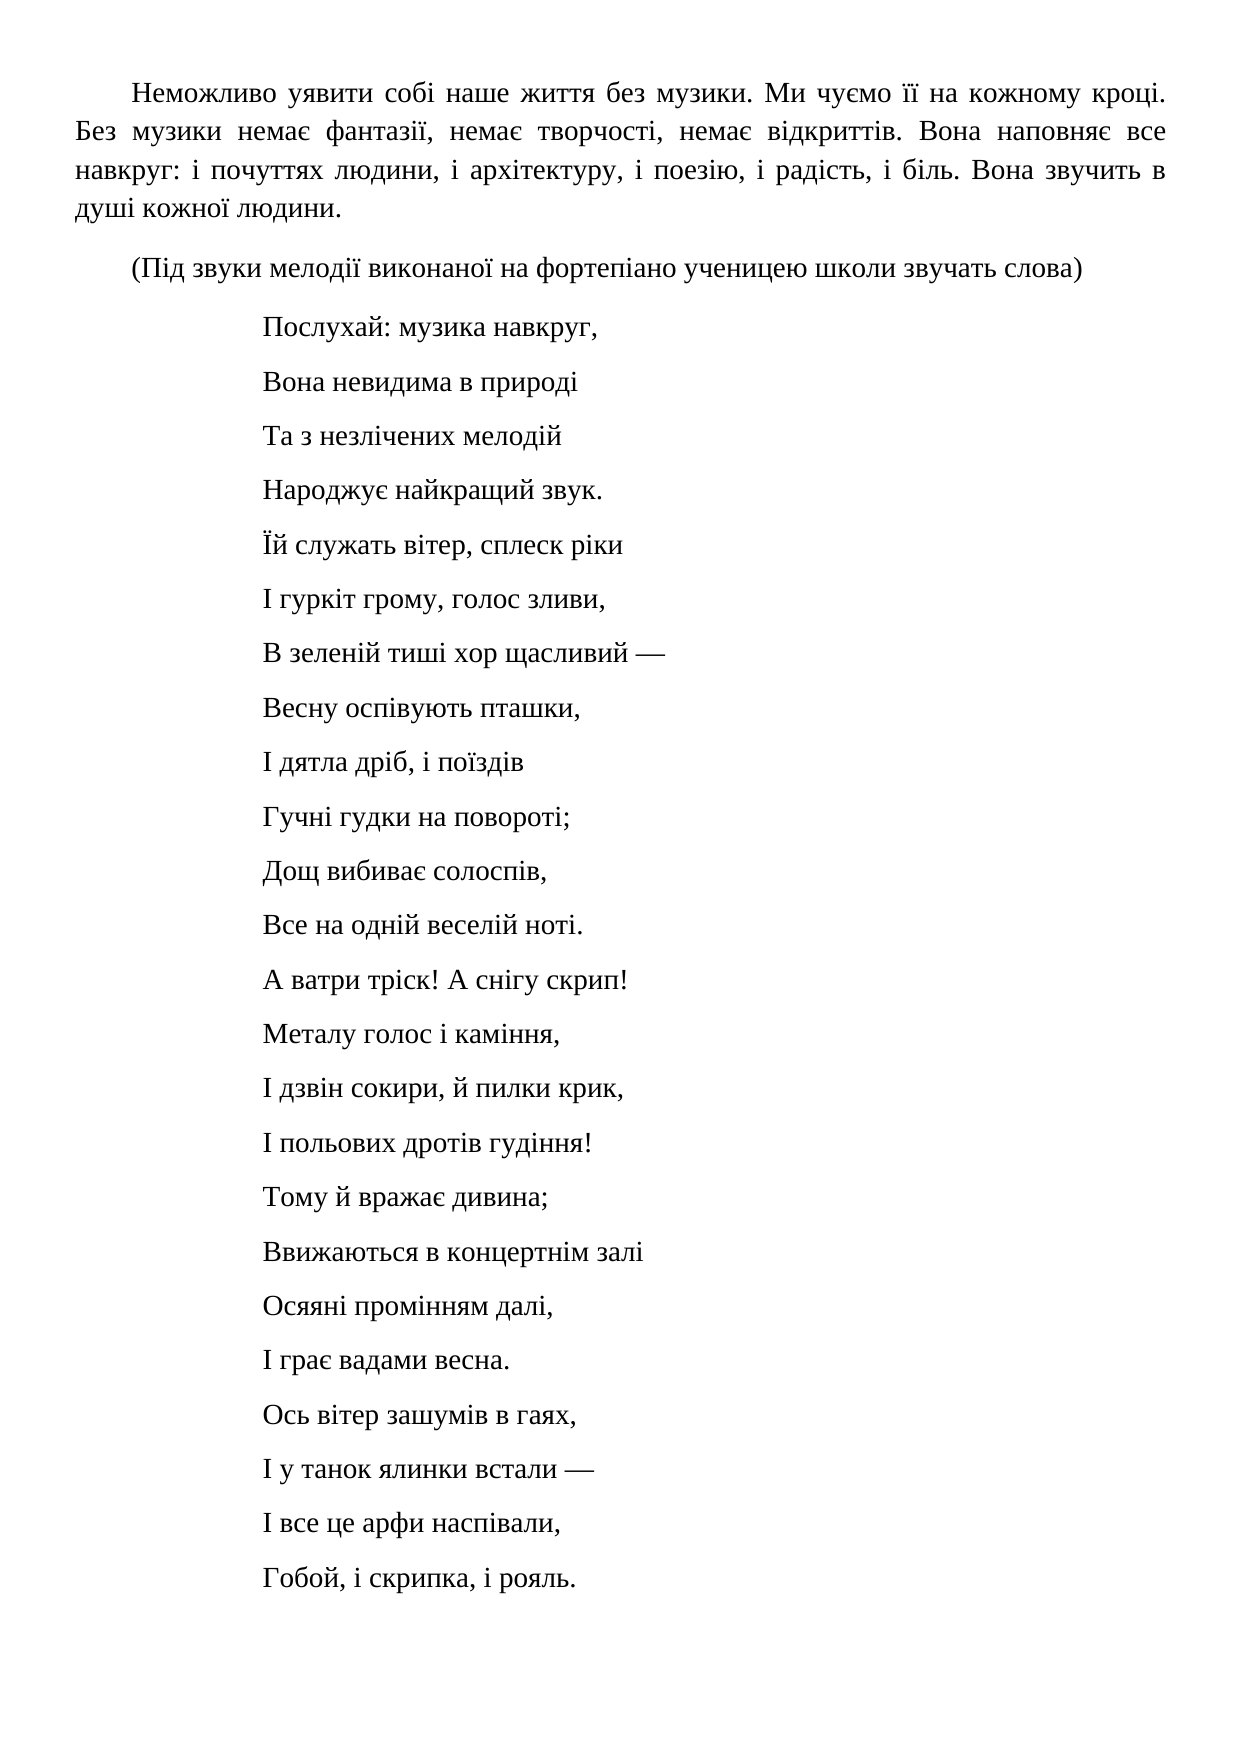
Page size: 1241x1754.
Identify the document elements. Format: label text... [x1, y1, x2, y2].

text Та з незлічених мелодій [262, 418, 1165, 452]
text І дзвін сокири, й пилки крик, [262, 1071, 1165, 1104]
text Ввижаються в концертнім залі [262, 1234, 1165, 1267]
text Гучні гудки на повороті; [262, 799, 1165, 832]
text Дощ вибиває солоспів, [262, 853, 1165, 887]
text І польових дротів гудіння! [262, 1125, 1165, 1158]
text Металу голос і каміння, [262, 1016, 1165, 1050]
text В зеленій тиші хор щасливий — [262, 636, 1165, 669]
text Ось вітер зашумів в гаях, [262, 1397, 1165, 1430]
text І у танок ялинки встали — [262, 1451, 1165, 1485]
text І грає вадами весна. [262, 1342, 1165, 1376]
text Вона невидима в природі [262, 364, 1165, 397]
text Народжує найкращий звук. [262, 472, 1165, 506]
text (Під звуки мелодії виконаної на фортепіано ученицею школи звучать слова) [75, 250, 1167, 283]
text І дятла дріб, і поїздів [262, 744, 1165, 778]
text Осяяні промінням далі, [262, 1288, 1165, 1322]
text Неможливо уявити собі наше життя без музики. Ми чуємо її на кожному кроці. Без музики немає фантазії, немає творчості, немає відкриттів. Вона наповняє все навкруг: і почуттях людини, і архітектуру, і поезію, і радість, і біль. Вона звучить в душі кожної людини. [75, 75, 1167, 224]
text І все це арфи наспівали, [262, 1506, 1165, 1539]
text Їй служать вітер, сплеск ріки [262, 527, 1165, 560]
text А ватри тріск! А снігу скрип! [262, 962, 1165, 995]
text Все на одній веселій ноті. [262, 907, 1165, 941]
text І гуркіт грому, голос зливи, [262, 581, 1165, 615]
text Весну оспівують пташки, [262, 690, 1165, 723]
text Послухай: музика навкруг, [262, 309, 1165, 343]
text Гобой, і скрипка, і рояль. [262, 1560, 1165, 1593]
text Тому й вражає дивина; [262, 1179, 1165, 1213]
